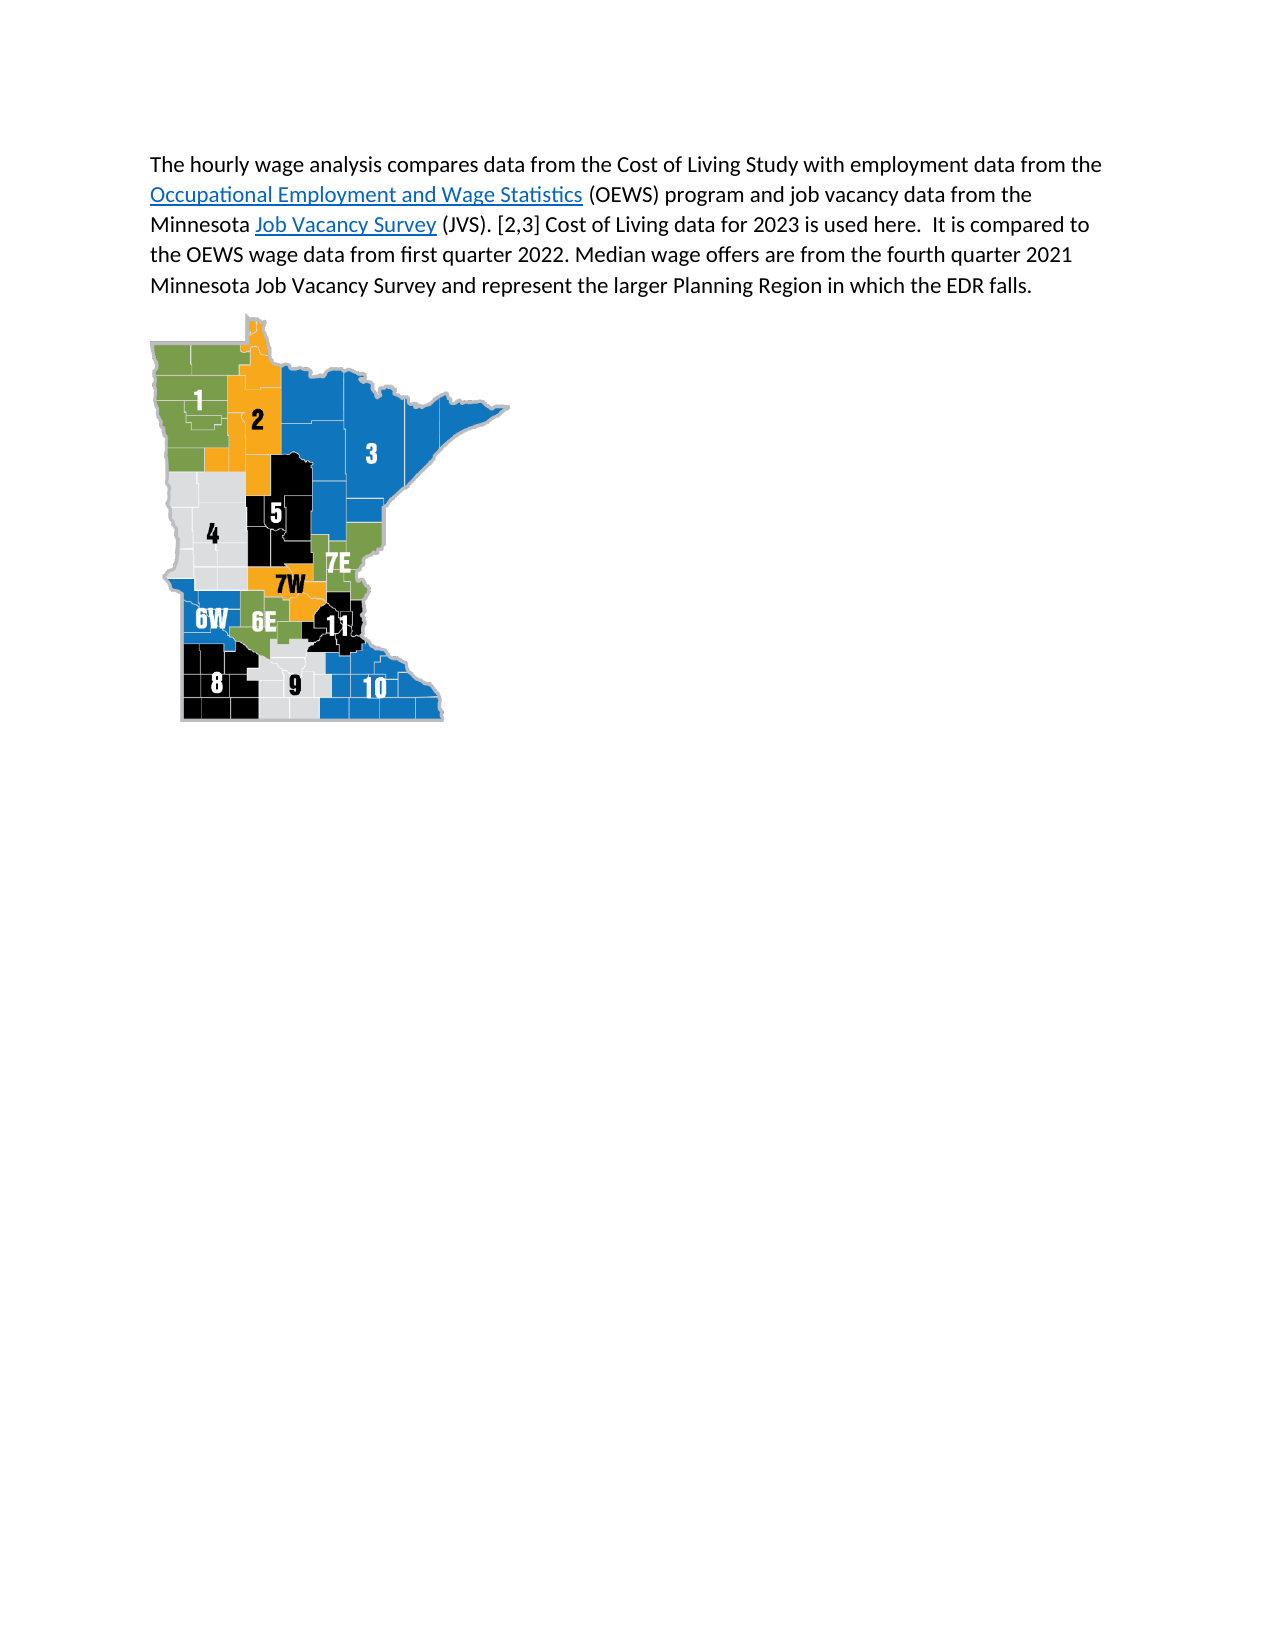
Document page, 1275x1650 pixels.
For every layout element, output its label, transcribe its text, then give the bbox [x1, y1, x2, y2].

picture [150, 313, 511, 722]
text The hourly wage analysis compares data from the Cost of Living Study with employment data from the Occupational Employment and Wage Statistics (OEWS) program and job vacancy data from the Minnesota Job Vacancy Survey (JVS). [2,3] Cost of Living data for 2023 is used here. It is compared to the OEWS wage data from first quarter 2022. Median wage offers are from the fourth quarter 2021 Minnesota Job Vacancy Survey and represent the larger Planning Region in which the EDR falls. [150, 150, 1125, 299]
